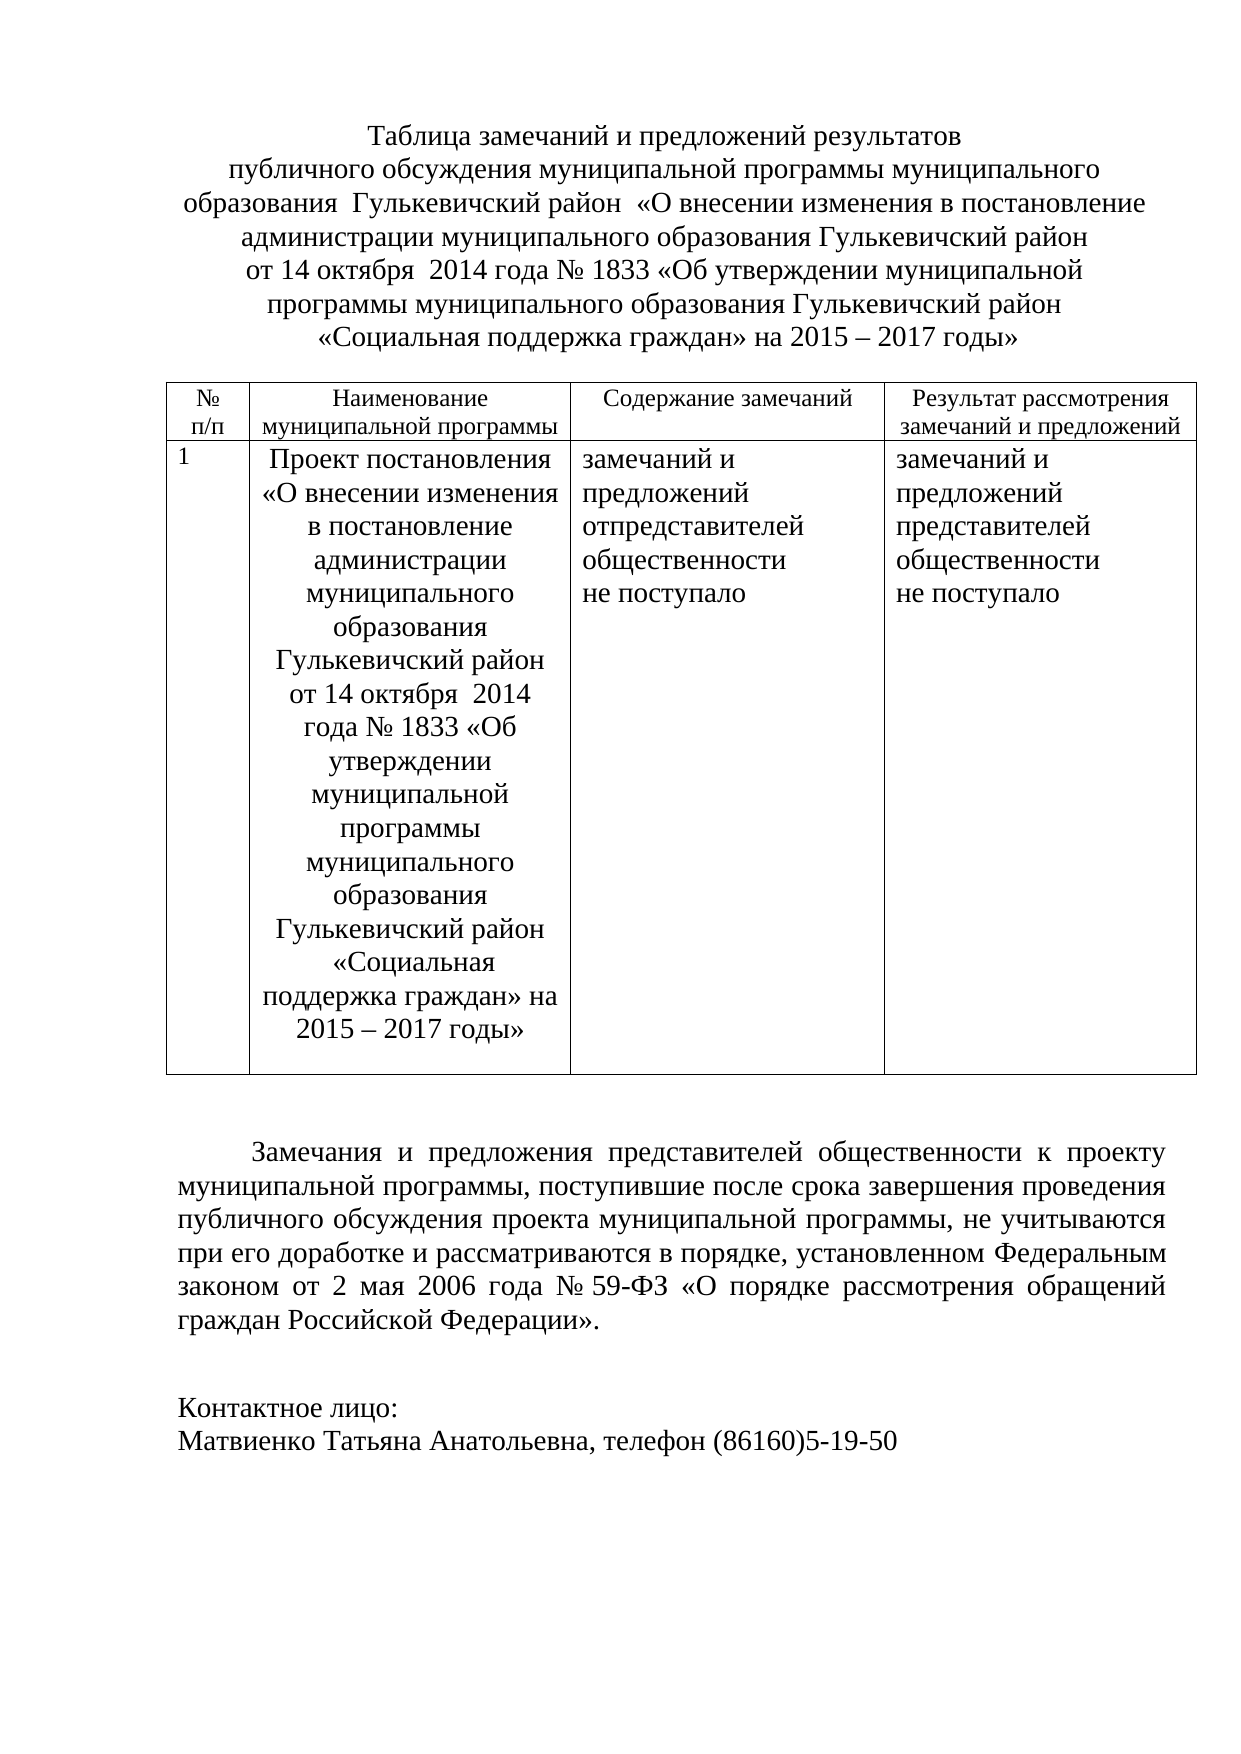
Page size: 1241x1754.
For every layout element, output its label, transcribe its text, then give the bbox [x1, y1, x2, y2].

text Таблица замечаний и предложений результатов [177, 118, 1152, 152]
text Замечания и предложения представителей общественности к проекту муниципальной программы, поступившие после срока завершения проведения публичного обсуждения проекта муниципальной программы, не учитываются при его доработке и рассматриваются в порядке, установленном Федеральным законом от 2 мая 2006 года № 59-ФЗ «О порядке рассмотрения обращений граждан Российской Федерации». [177, 1134, 1167, 1335]
text публичного обсуждения муниципальной программы муниципального образования Гулькевичский район «О внесении изменения в постановление администрации муниципального образования Гулькевичский район [177, 152, 1152, 252]
text «Социальная поддержка граждан» на 2015 – 2017 годы» [177, 319, 1152, 353]
table_cell 1 [167, 441, 249, 1074]
table_header Содержание замечаний [571, 383, 884, 440]
table_cell замечаний и предложений отпредставителей общественности не поступало [571, 441, 884, 1074]
text от 14 октября 2014 года № 1833 «Об утверждении муниципальной программы муниципального образования Гулькевичский район [177, 252, 1152, 319]
table_header Наименование муниципальной программы [250, 383, 570, 440]
table_header № п/п [167, 383, 249, 440]
table_header Результат рассмотрения замечаний и предложений [885, 383, 1196, 440]
table_cell замечаний и предложений представителей общественности не поступало [885, 441, 1196, 1074]
text Контактное лицо: [177, 1390, 1211, 1423]
text Матвиенко Татьяна Анатольевна, телефон (86160)5-19-50 [177, 1423, 1167, 1457]
table_cell Проект постановления «О внесении изменения в постановление администрации муниципального образования Гулькевичский район от 14 октября 2014 года № 1833 «Об утверждении муниципальной программы муниципального образования Гулькевичский район «Социальная поддержка граждан» на 2015 – 2017 годы» [250, 441, 570, 1074]
